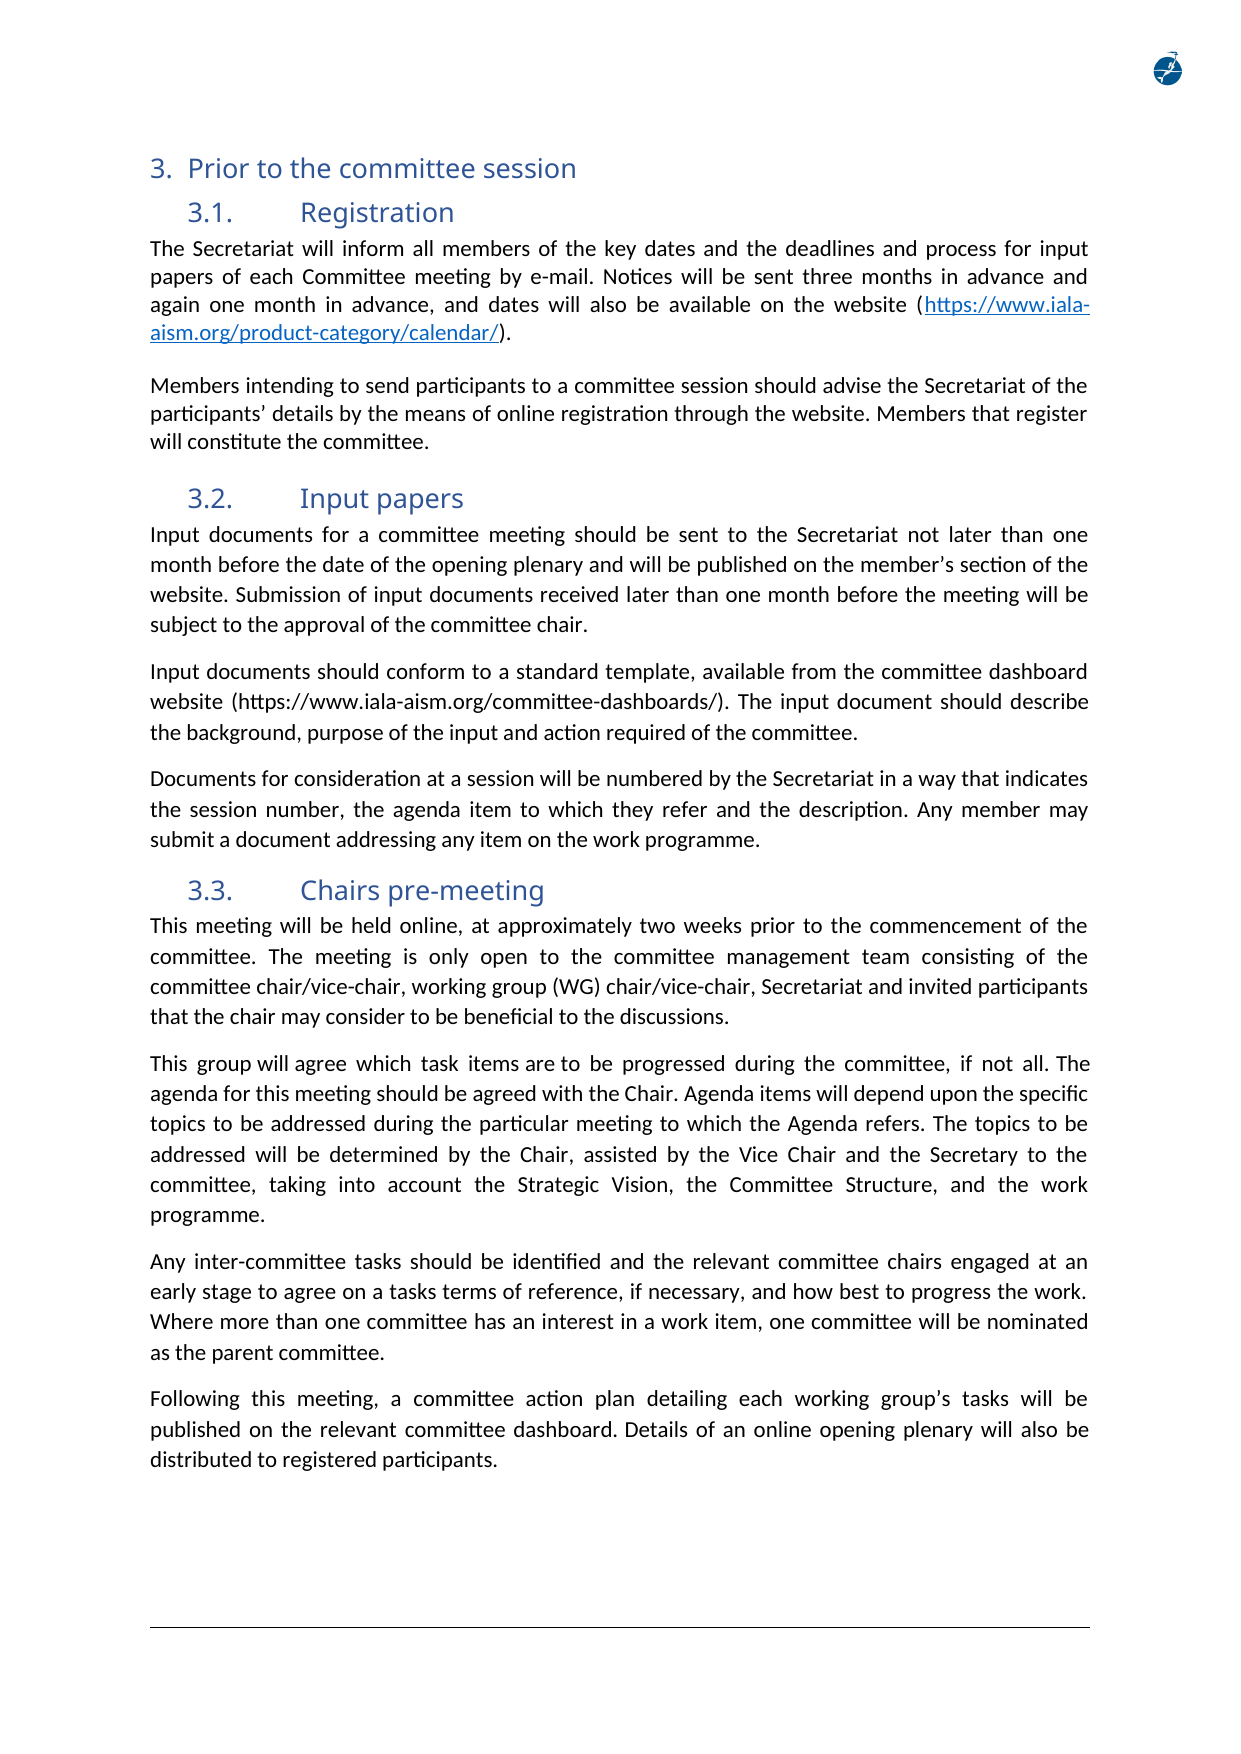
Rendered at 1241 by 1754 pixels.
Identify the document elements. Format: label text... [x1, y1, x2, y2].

text Members intending to send participants to a committee session should advise the Secretariat of the participants’ details by the means of online registration through the website. Members that register will constitute the committee. [150, 371, 1090, 455]
text Documents for consideration at a session will be numbered by the Secretariat in a way that indicates the session number, the agenda item to which they refer and the description. Any member may submit a document addressing any item on the work programme. [150, 764, 1090, 853]
subtitle Input papers [187, 480, 1090, 517]
subtitle Chairs pre-meeting [187, 872, 1090, 909]
text The Secretariat will inform all members of the key dates and the deadlines and process for input papers of each Committee meeting by e-mail. Notices will be sent three months in advance and again one month in advance, and dates will also be available on the website (https://www.iala-aism.org/product-category/calendar/). [150, 234, 1090, 346]
text This meeting will be held online, at approximately two weeks prior to the commencement of the committee. The meeting is only open to the committee management team consisting of the committee chair/vice-chair, working group (WG) chair/vice-chair, Secretariat and invited participants that the chair may consider to be beneficial to the discussions. [150, 912, 1090, 1030]
text Any inter-committee tasks should be identified and the relevant committee chairs engaged at an early stage to agree on a tasks terms of reference, if necessary, and how best to progress the work. Where more than one committee has an interest in a work item, one committee will be nominated as the parent committee. [150, 1247, 1090, 1366]
subtitle Registration [187, 194, 1090, 231]
text This group will agree which task items are to be progressed during the committee, if not all. The agenda for this meeting should be agreed with the Chair. Agenda items will depend upon the specific topics to be addressed during the particular meeting to which the Agenda refers. The topics to be addressed will be determined by the Chair, assisted by the Vice Chair and the Secretary to the committee, taking into account the Strategic Vision, the Committee Structure, and the work programme. [150, 1049, 1090, 1228]
picture [1122, 1, 1241, 120]
text Input documents for a committee meeting should be sent to the Secretariat not later than one month before the date of the opening plenary and will be published on the member’s section of the website. Submission of input documents received later than one month before the meeting will be subject to the approval of the committee chair. [150, 520, 1090, 638]
subtitle Prior to the committee session [150, 150, 1090, 187]
text Input documents should conform to a standard template, available from the committee dashboard website (https://www.iala-aism.org/committee-dashboards/). The input document should describe the background, purpose of the input and action required of the committee. [150, 657, 1090, 746]
text Following this meeting, a committee action plan detailing each working group’s tasks will be published on the relevant committee dashboard. Details of an online opening plenary will also be distributed to registered participants. [150, 1384, 1090, 1473]
